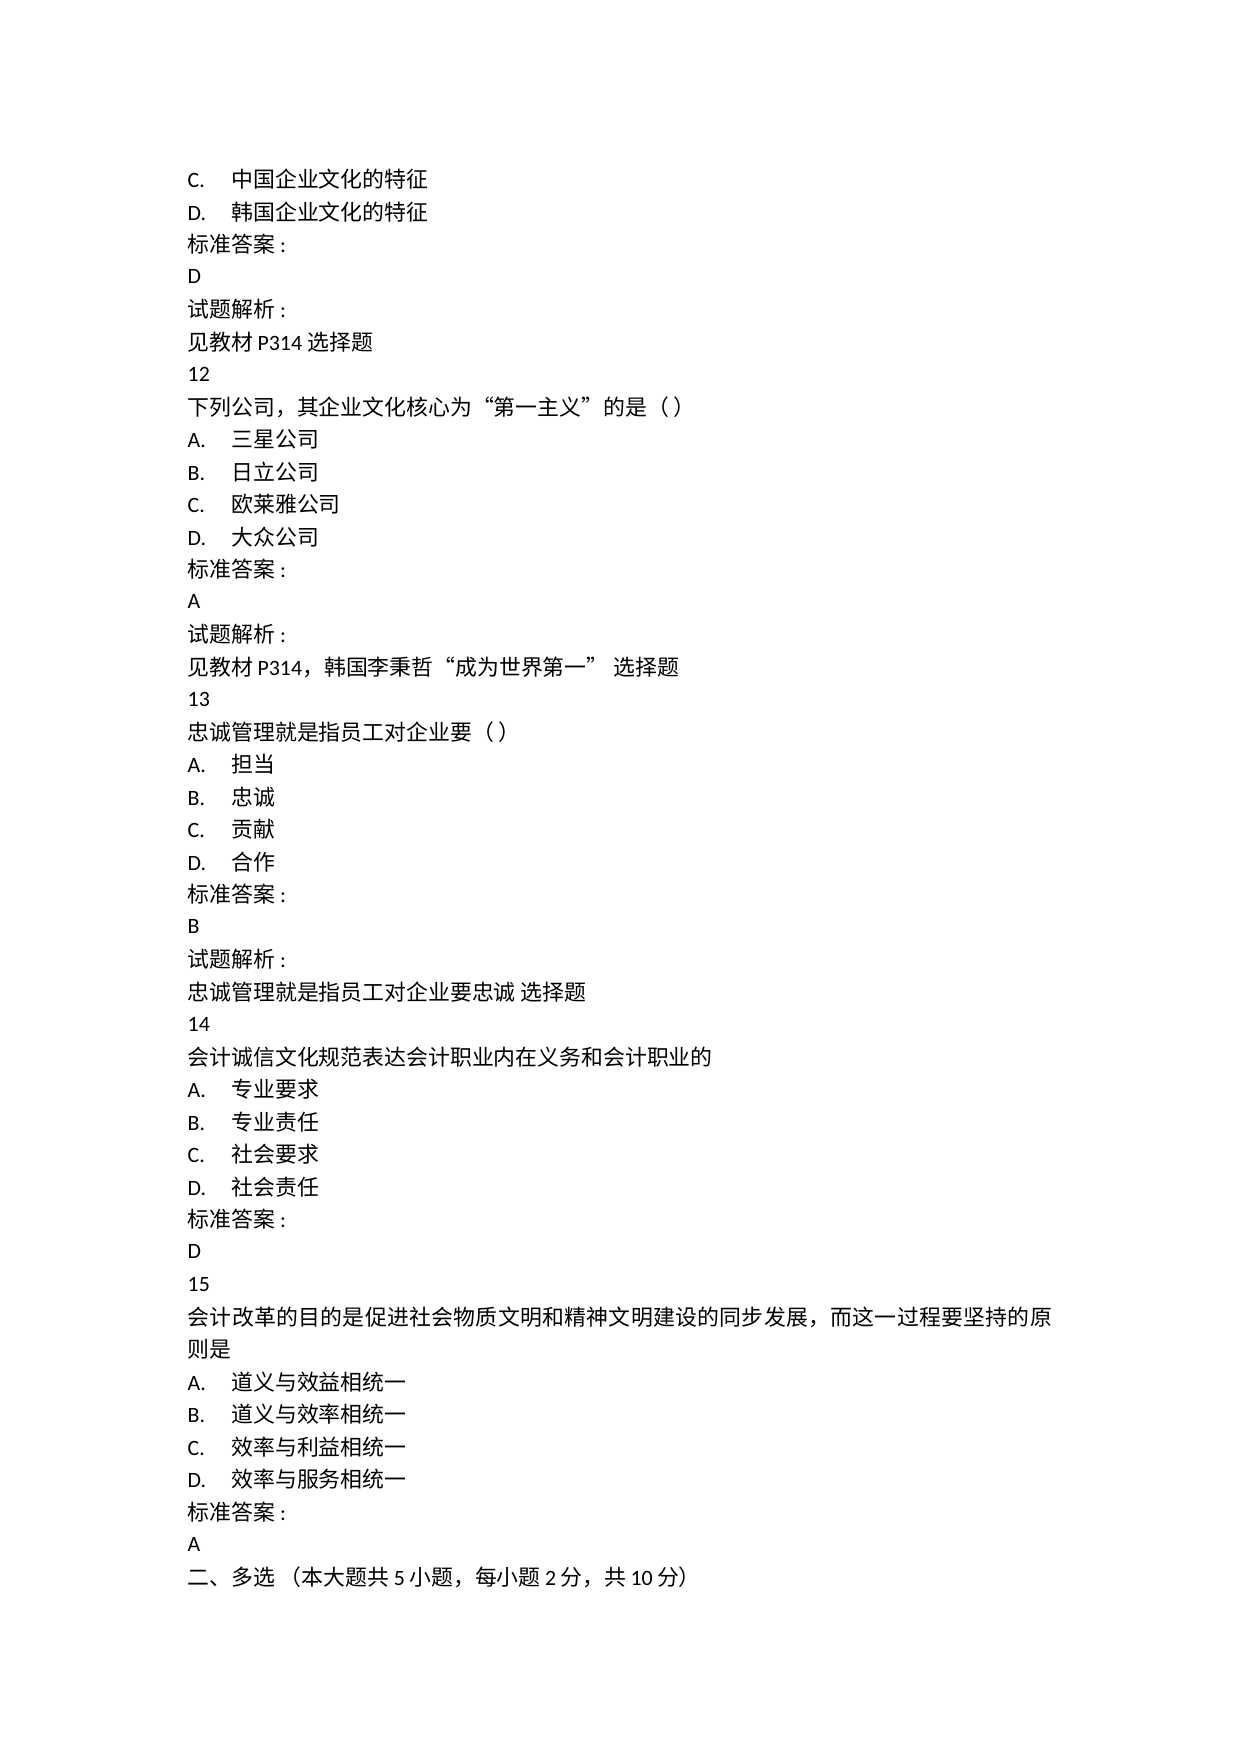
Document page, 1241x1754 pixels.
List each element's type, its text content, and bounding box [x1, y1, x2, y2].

list 见教材P314 选择题 [187, 324, 1053, 357]
list 试题解析 : [187, 617, 1053, 649]
list B [187, 909, 1053, 942]
list 标准答案 : [187, 1202, 1053, 1234]
list C. 效率与利益相统一 [187, 1429, 1053, 1462]
list 12 [187, 357, 1053, 389]
list D. 社会责任 [187, 1169, 1053, 1202]
list 标准答案 : [187, 552, 1053, 584]
list D [187, 259, 1053, 292]
list A. 专业要求 [187, 1072, 1053, 1104]
list A [187, 1527, 1053, 1559]
list 试题解析 : [187, 942, 1053, 974]
list 标准答案 : [187, 1494, 1053, 1527]
list C. 贡献 [187, 812, 1053, 844]
list 见教材P314，韩国李秉哲“成为世界第一” 选择题 [187, 649, 1053, 682]
list 忠诚管理就是指员工对企业要忠诚 选择题 [187, 974, 1053, 1007]
list 会计改革的目的是促进社会物质文明和精神文明建设的同步发展，而这一过程要坚持的原则是 [187, 1299, 1053, 1364]
list 二、多选 （本大题共5小题，每小题2分，共10分） [187, 1559, 1053, 1592]
list A. 道义与效益相统一 [187, 1364, 1053, 1397]
list 忠诚管理就是指员工对企业要（ ） [187, 714, 1053, 747]
list B. 忠诚 [187, 779, 1053, 812]
list D [187, 1234, 1053, 1267]
list B. 专业责任 [187, 1104, 1053, 1137]
list 会计诚信文化规范表达会计职业内在义务和会计职业的 [187, 1039, 1053, 1072]
list 标准答案 : [187, 227, 1053, 259]
list C. 社会要求 [187, 1137, 1053, 1169]
list C. 中国企业文化的特征 [187, 162, 1053, 194]
list D. 效率与服务相统一 [187, 1462, 1053, 1494]
list 试题解析 : [187, 292, 1053, 324]
list 14 [187, 1007, 1053, 1039]
list A. 三星公司 [187, 422, 1053, 454]
list B. 道义与效率相统一 [187, 1397, 1053, 1429]
list A [187, 584, 1053, 617]
list D. 大众公司 [187, 519, 1053, 552]
list 15 [187, 1267, 1053, 1299]
list D. 韩国企业文化的特征 [187, 194, 1053, 227]
list D. 合作 [187, 844, 1053, 877]
list B. 日立公司 [187, 454, 1053, 487]
list A. 担当 [187, 747, 1053, 779]
list C. 欧莱雅公司 [187, 487, 1053, 519]
list 标准答案 : [187, 877, 1053, 909]
list 13 [187, 682, 1053, 714]
list 下列公司，其企业文化核心为“第一主义”的是（ ） [187, 389, 1053, 422]
